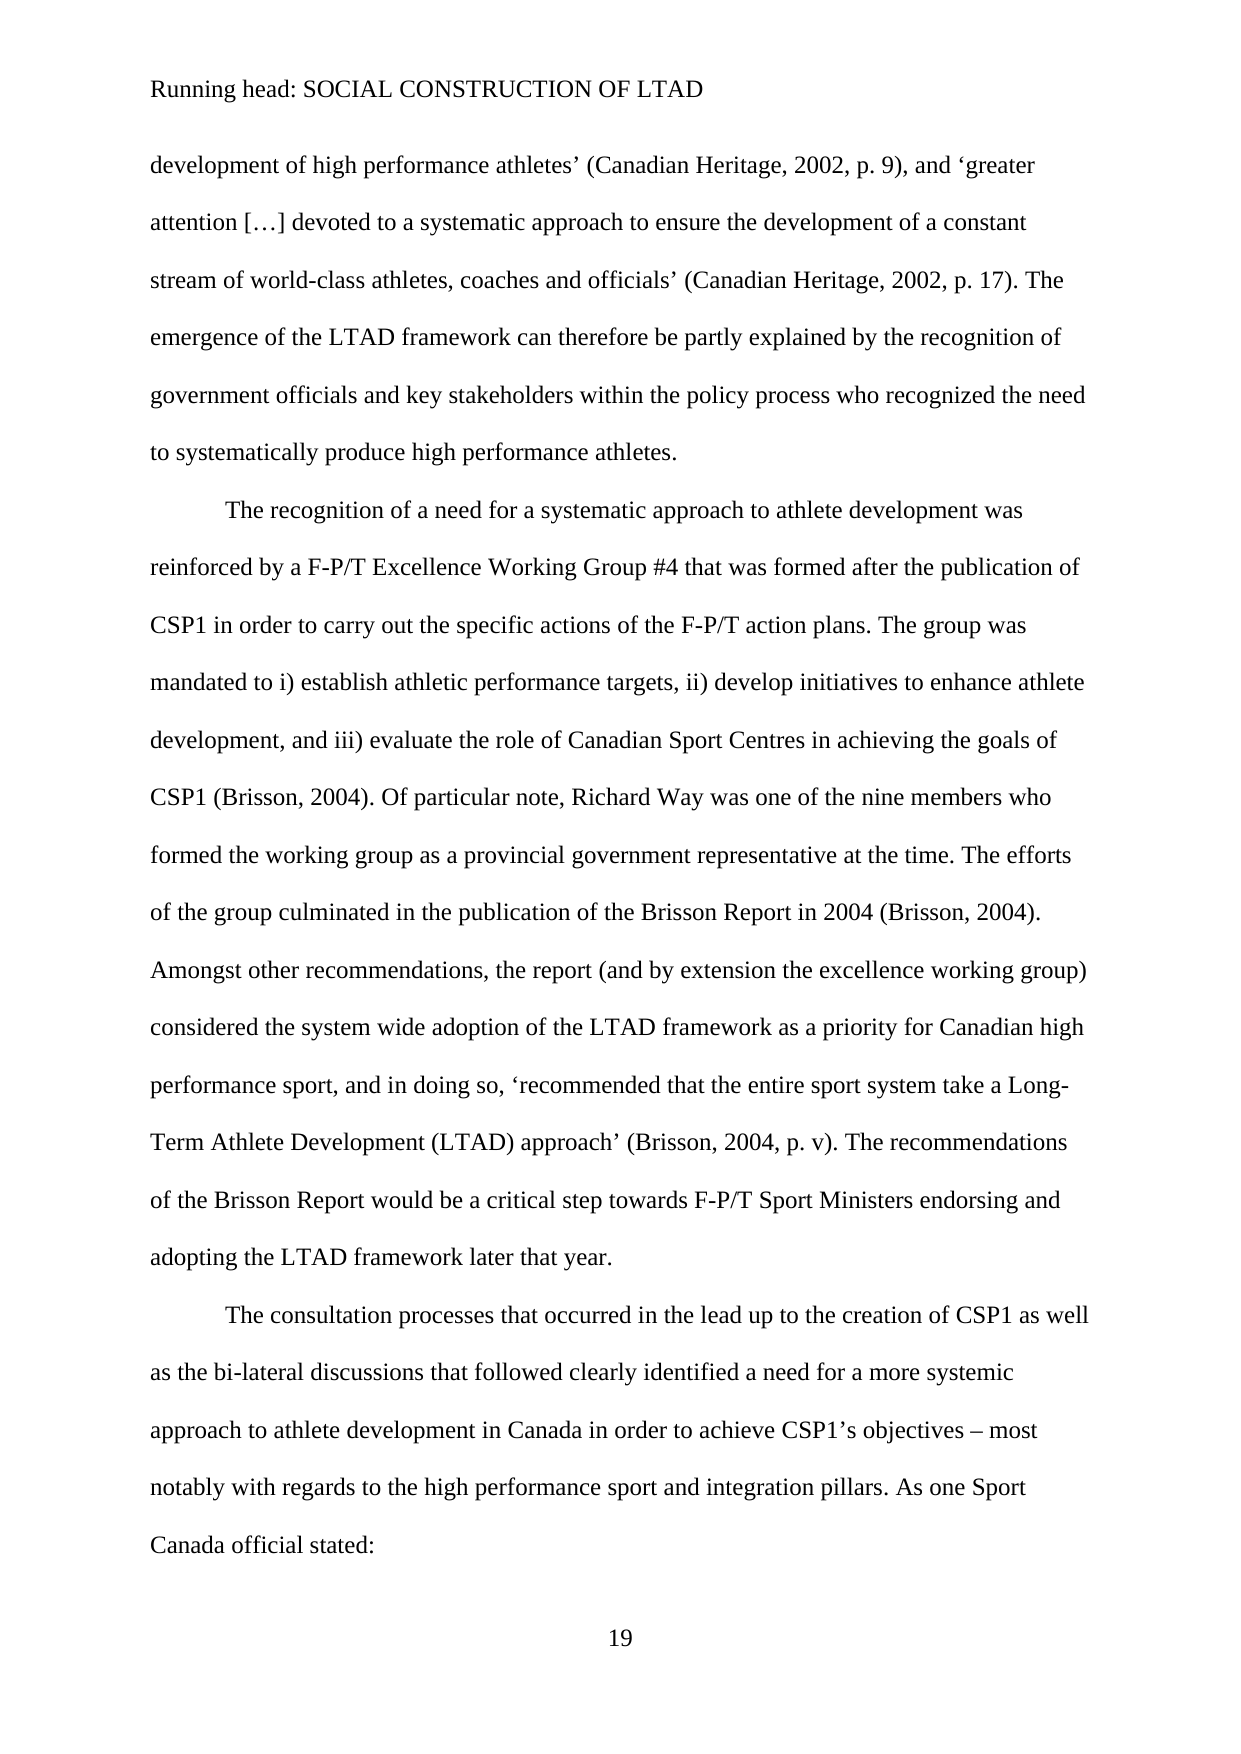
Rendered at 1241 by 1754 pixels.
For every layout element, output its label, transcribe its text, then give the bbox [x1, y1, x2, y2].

text The consultation processes that occurred in the lead up to the creation of CSP1 as well as the bi-lateral discussions that followed clearly identified a need for a more systemic approach to athlete development in Canada in order to achieve CSP1’s objectives – most notably with regards to the high performance sport and integration pillars. As one Sport Canada official stated: [150, 1300, 1090, 1559]
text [150, 150, 1090, 466]
text The recognition of a need for a systematic approach to athlete development was reinforced by a F-P/T Excellence Working Group #4 that was formed after the publication of CSP1 in order to carry out the specific actions of the F-P/T action plans. The group was mandated to i) establish athletic performance targets, ii) develop initiatives to enhance athlete development, and iii) evaluate the role of Canadian Sport Centres in achieving the goals of CSP1 (Brisson, 2004). Of particular note, Richard Way was one of the nine members who formed the working group as a provincial government representative at the time. The efforts of the group culminated in the publication of the Brisson Report in 2004 (Brisson, 2004). Amongst other recommendations, the report (and by extension the excellence working group) considered the system wide adoption of the LTAD framework as a priority for Canadian high performance sport, and in doing so, ‘recommended that the entire sport system take a Long-Term Athlete Development (LTAD) approach’ (Brisson, 2004, p. v). The recommendations of the Brisson Report would be a critical step towards F-P/T Sport Ministers endorsing and adopting the LTAD framework later that year. [150, 495, 1090, 1271]
